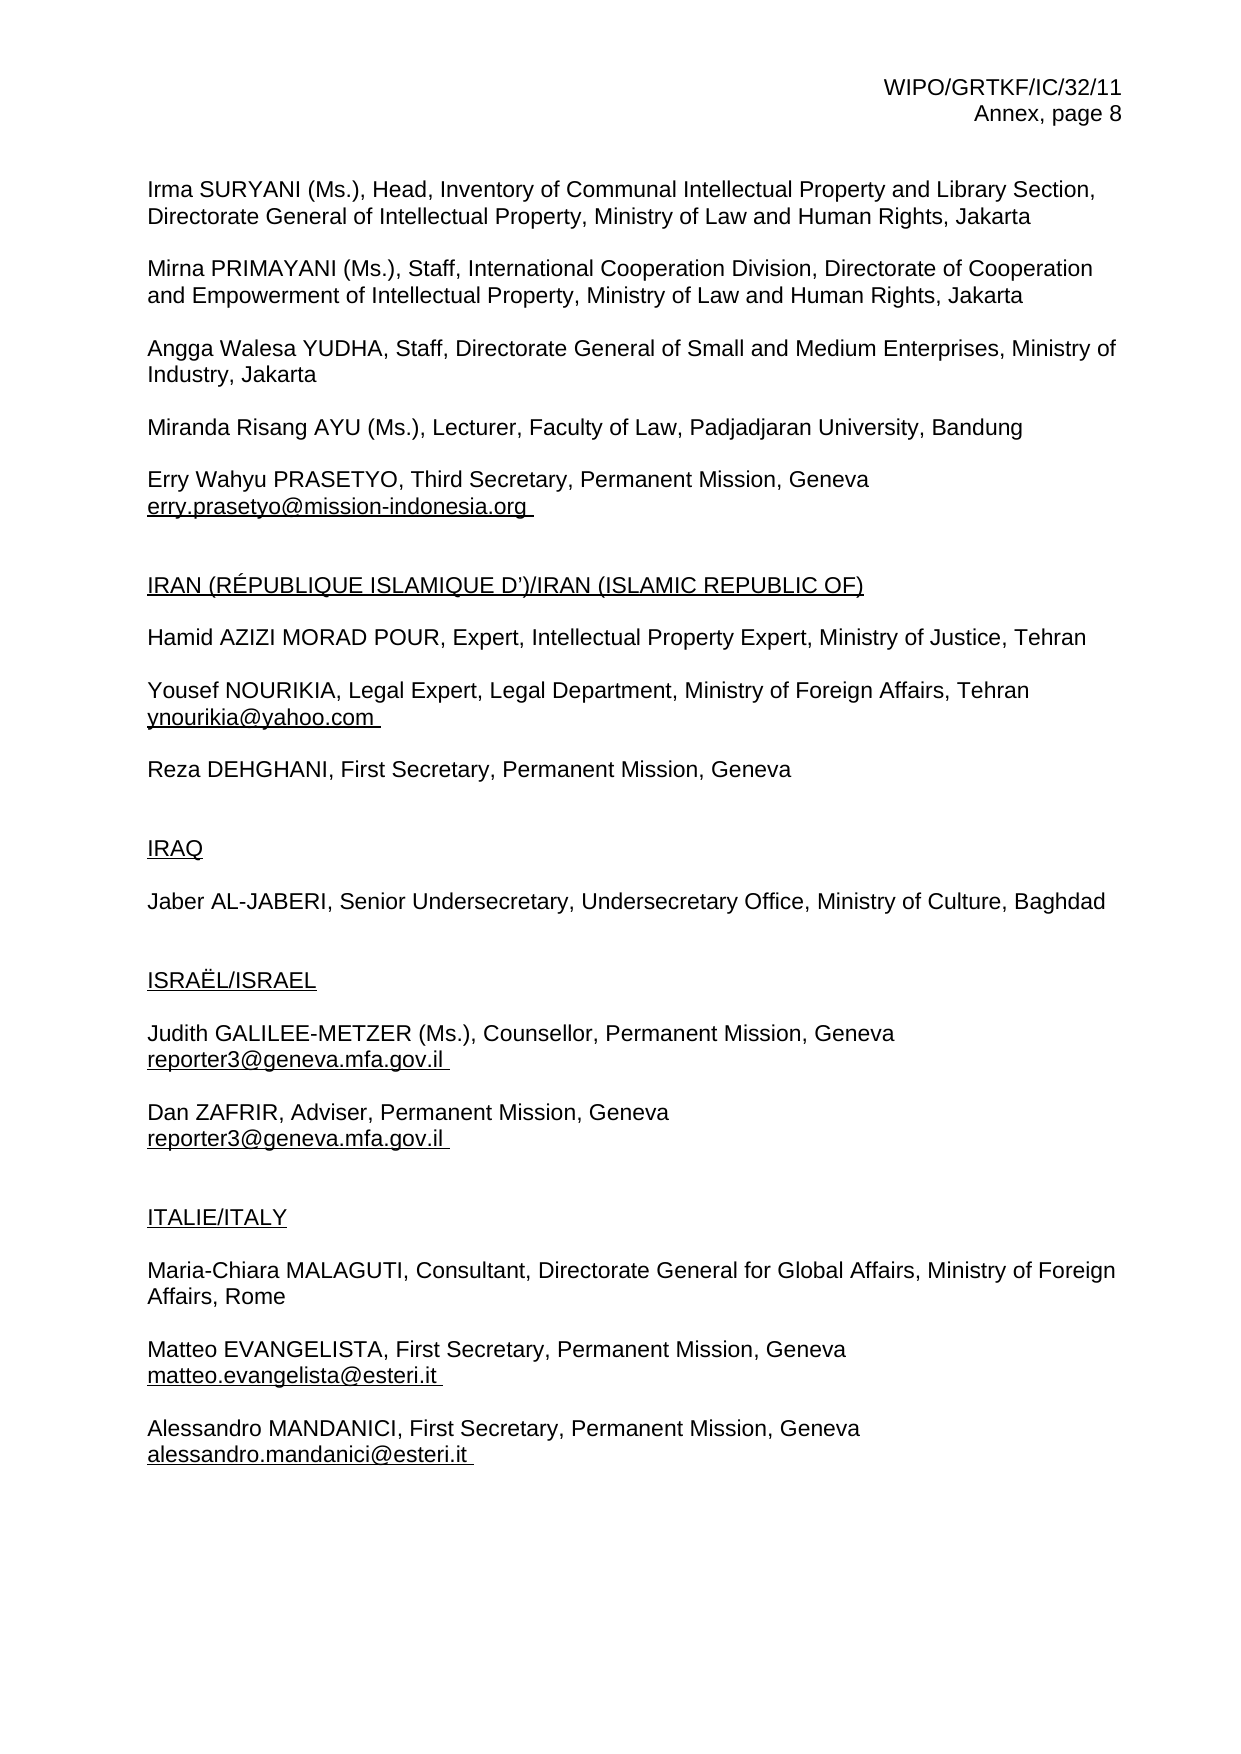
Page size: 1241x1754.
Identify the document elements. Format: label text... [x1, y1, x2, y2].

text Jaber AL-JABERI, Senior Undersecretary, Undersecretary Office, Ministry of Culture, Baghdad [147, 888, 1122, 914]
text erry.prasetyo@mission-indonesia.org [147, 493, 1122, 519]
text Erry Wahyu PRASETYO, Third Secretary, Permanent Mission, Geneva [147, 466, 1122, 493]
text Irma SURYANI (Ms.), Head, Inventory of Communal Intellectual Property and Library Section, Directorate General of Intellectual Property, Ministry of Law and Human Rights, Jakarta [147, 176, 1122, 229]
text Maria-Chiara MALAGUTI, Consultant, Directorate General for Global Affairs, Ministry of Foreign Affairs, Rome [147, 1257, 1122, 1309]
text Yousef NOURIKIA, Legal Expert, Legal Department, Ministry of Foreign Affairs, Tehran [147, 677, 1122, 703]
text ISRAËL/ISRAEL [147, 967, 1122, 993]
text Miranda Risang AYU (Ms.), Lecturer, Faculty of Law, Padjadjaran University, Bandung [147, 413, 1122, 440]
text matteo.evangelista@esteri.it [147, 1362, 1122, 1389]
text Reza DEHGHANI, First Secretary, Permanent Mission, Geneva [147, 756, 1122, 782]
text IRAN (RÉPUBLIQUE ISLAMIQUE D’)/IRAN (ISLAMIC REPUBLIC OF) [147, 572, 1122, 598]
text Angga Walesa YUDHA, Staff, Directorate General of Small and Medium Enterprises, Ministry of Industry, Jakarta [147, 334, 1122, 387]
text alessandro.mandanici@esteri.it [147, 1441, 1122, 1468]
text Matteo EVANGELISTA, First Secretary, Permanent Mission, Geneva [147, 1336, 1122, 1362]
text reporter3@geneva.mfa.gov.il [147, 1046, 1122, 1072]
text IRAQ [147, 835, 1122, 862]
text Judith GALILEE-METZER (Ms.), Counsellor, Permanent Mission, Geneva [147, 1020, 1122, 1046]
text Dan ZAFRIR, Adviser, Permanent Mission, Geneva [147, 1099, 1122, 1125]
text ITALIE/ITALY [147, 1204, 1122, 1231]
text ynourikia@yahoo.com [147, 703, 1122, 730]
text Mirna PRIMAYANI (Ms.), Staff, International Cooperation Division, Directorate of Cooperation and Empowerment of Intellectual Property, Ministry of Law and Human Rights, Jakarta [147, 255, 1122, 308]
text reporter3@geneva.mfa.gov.il [147, 1125, 1122, 1151]
text Alessandro MANDANICI, First Secretary, Permanent Mission, Geneva [147, 1415, 1122, 1441]
text Hamid AZIZI MORAD POUR, Expert, Intellectual Property Expert, Ministry of Justice, Tehran [147, 624, 1122, 651]
